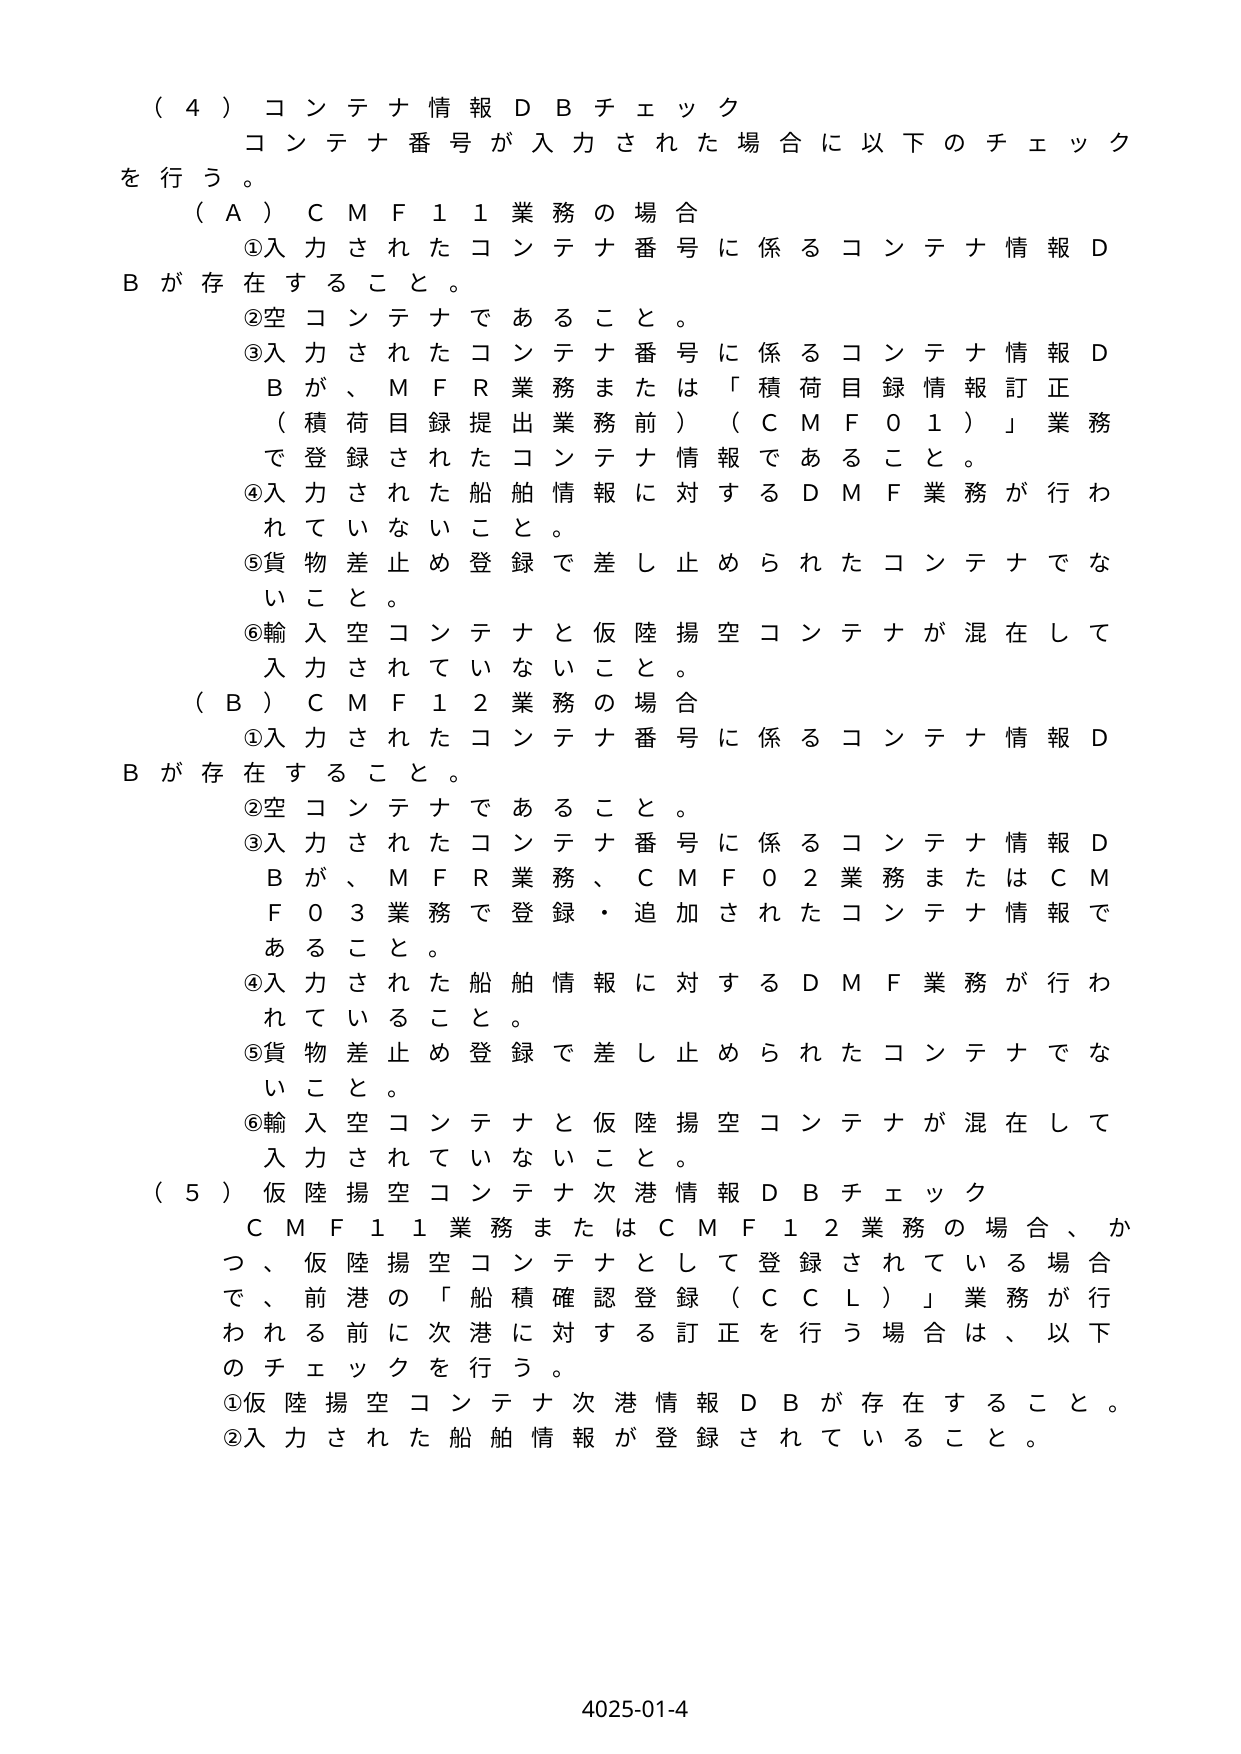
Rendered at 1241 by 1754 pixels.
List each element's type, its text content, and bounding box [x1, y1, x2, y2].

text ⑥輸入空コンテナと仮陸揚空コンテナが混在して入力されていないこと。 [223, 614, 1150, 684]
text （Ｂ）ＣＭＦ１２業務の場合 [119, 684, 1150, 719]
text ③入力されたコンテナ番号に係るコンテナ情報ＤＢが、ＭＦＲ業務、ＣＭＦ０２業務またはＣＭＦ０３業務で登録・追加されたコンテナ情報であること。 [223, 824, 1150, 964]
text （４）コンテナ情報ＤＢチェック [119, 89, 1150, 124]
text ②空コンテナであること。 [119, 299, 1150, 334]
text ①入力されたコンテナ番号に係るコンテナ情報ＤＢが存在すること。 [119, 229, 1150, 299]
text ④入力された船舶情報に対するＤＭＦ業務が行われていること。 [223, 964, 1150, 1034]
text ①仮陸揚空コンテナ次港情報ＤＢが存在すること。 [202, 1384, 1150, 1419]
text ①入力されたコンテナ番号に係るコンテナ情報ＤＢが存在すること。 [119, 719, 1150, 789]
text （５）仮陸揚空コンテナ次港情報ＤＢチェック [119, 1174, 1150, 1209]
text ②空コンテナであること。 [119, 789, 1150, 824]
text ②入力された船舶情報が登録されていること。 [202, 1419, 1150, 1454]
text ⑤貨物差止め登録で差し止められたコンテナでないこと。 [223, 1034, 1150, 1104]
text ④入力された船舶情報に対するＤＭＦ業務が行われていないこと。 [223, 474, 1150, 544]
text ⑤貨物差止め登録で差し止められたコンテナでないこと。 [223, 544, 1150, 614]
text ＣＭＦ１１業務またはＣＭＦ１２業務の場合、かつ、仮陸揚空コンテナとして登録されている場合で、前港の「船積確認登録（ＣＣＬ）」業務が行われる前に次港に対する訂正を行う場合は、以下のチェックを行う。 [202, 1209, 1150, 1384]
text コンテナ番号が入力された場合に以下のチェックを行う。 [119, 124, 1150, 194]
text ⑥輸入空コンテナと仮陸揚空コンテナが混在して入力されていないこと。 [223, 1104, 1150, 1174]
text ③入力されたコンテナ番号に係るコンテナ情報ＤＢが、ＭＦＲ業務または「積荷目録情報訂正（積荷目録提出業務前）（ＣＭＦ０１）」業務で登録されたコンテナ情報であること。 [223, 334, 1150, 474]
text （Ａ）ＣＭＦ１１業務の場合 [119, 194, 1150, 229]
